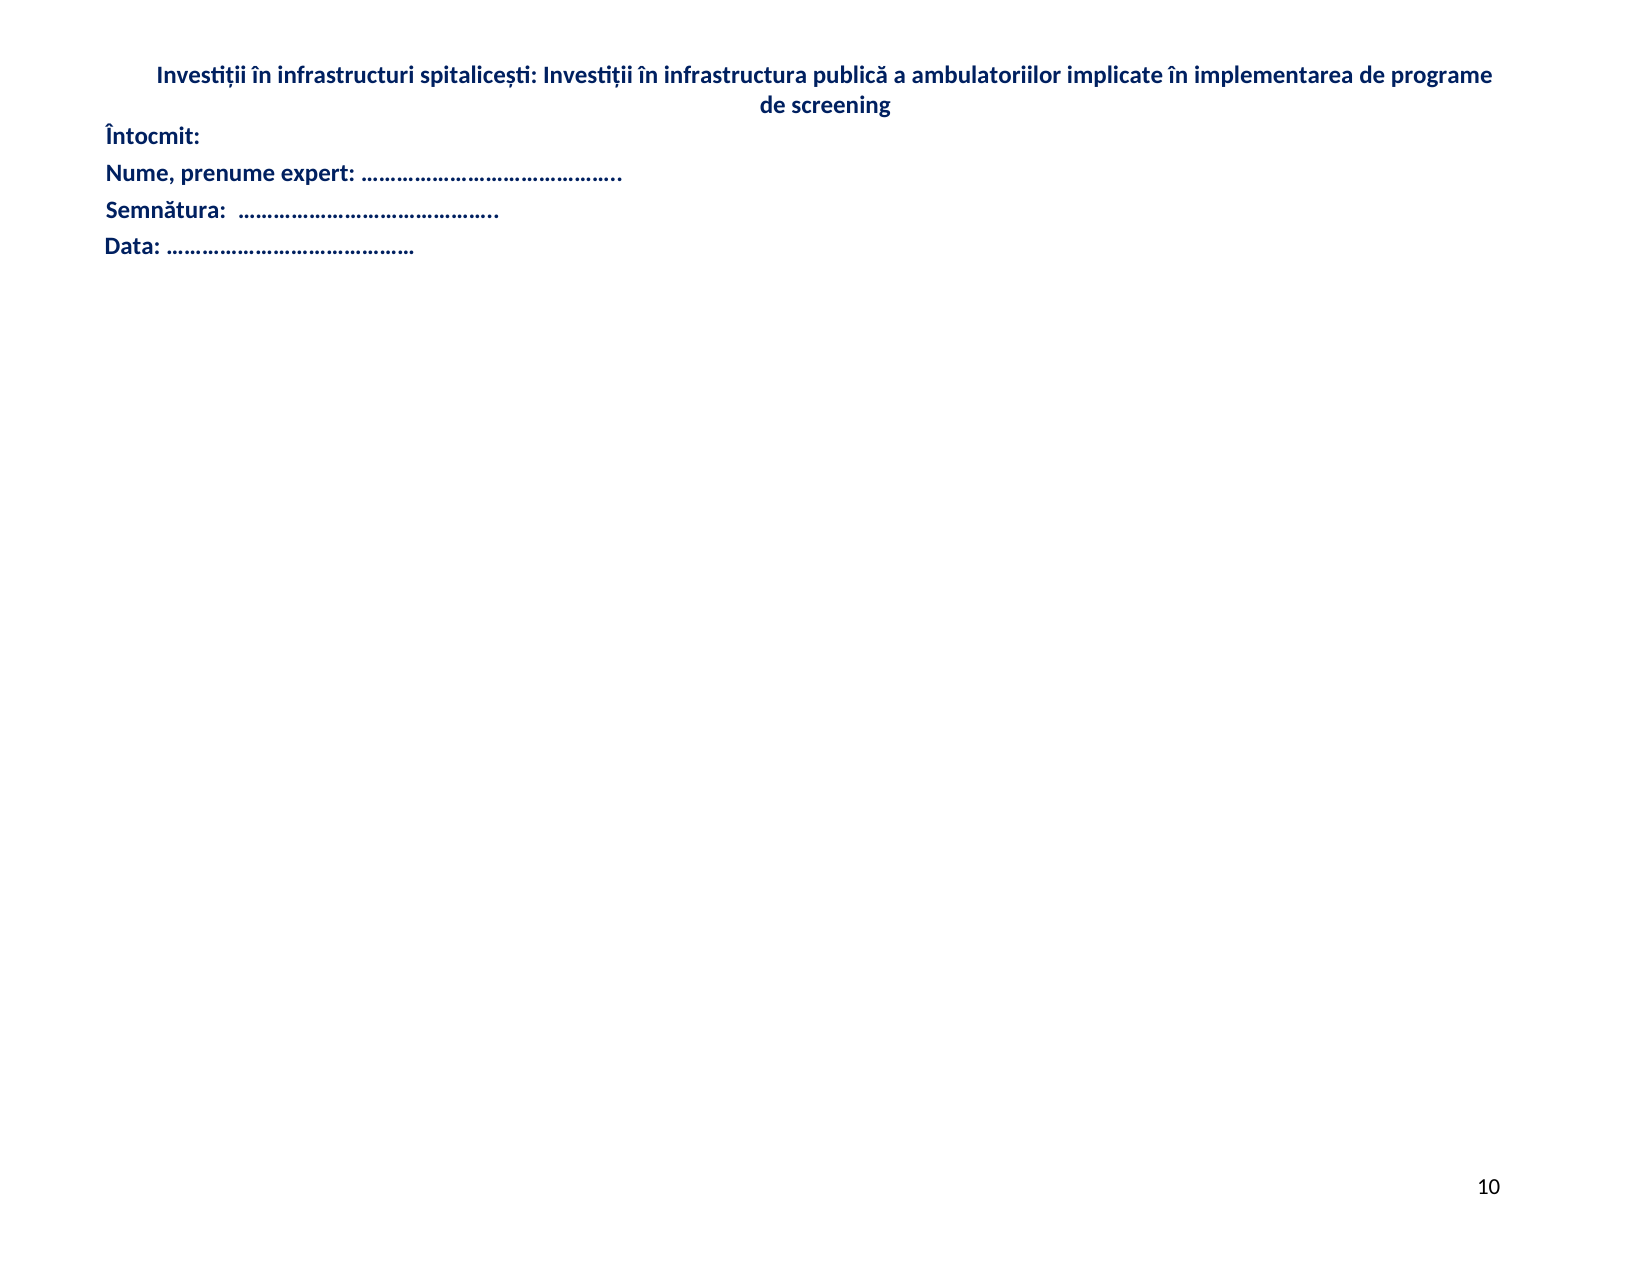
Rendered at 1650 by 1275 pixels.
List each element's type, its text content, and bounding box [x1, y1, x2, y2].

text Semnătura: …………………………………….. [106, 194, 1500, 224]
text Întocmit: [106, 120, 1500, 151]
text Nume, prenume expert: …………………………………….. [106, 157, 1500, 187]
text Data: …………………………………… [93, 231, 1500, 261]
